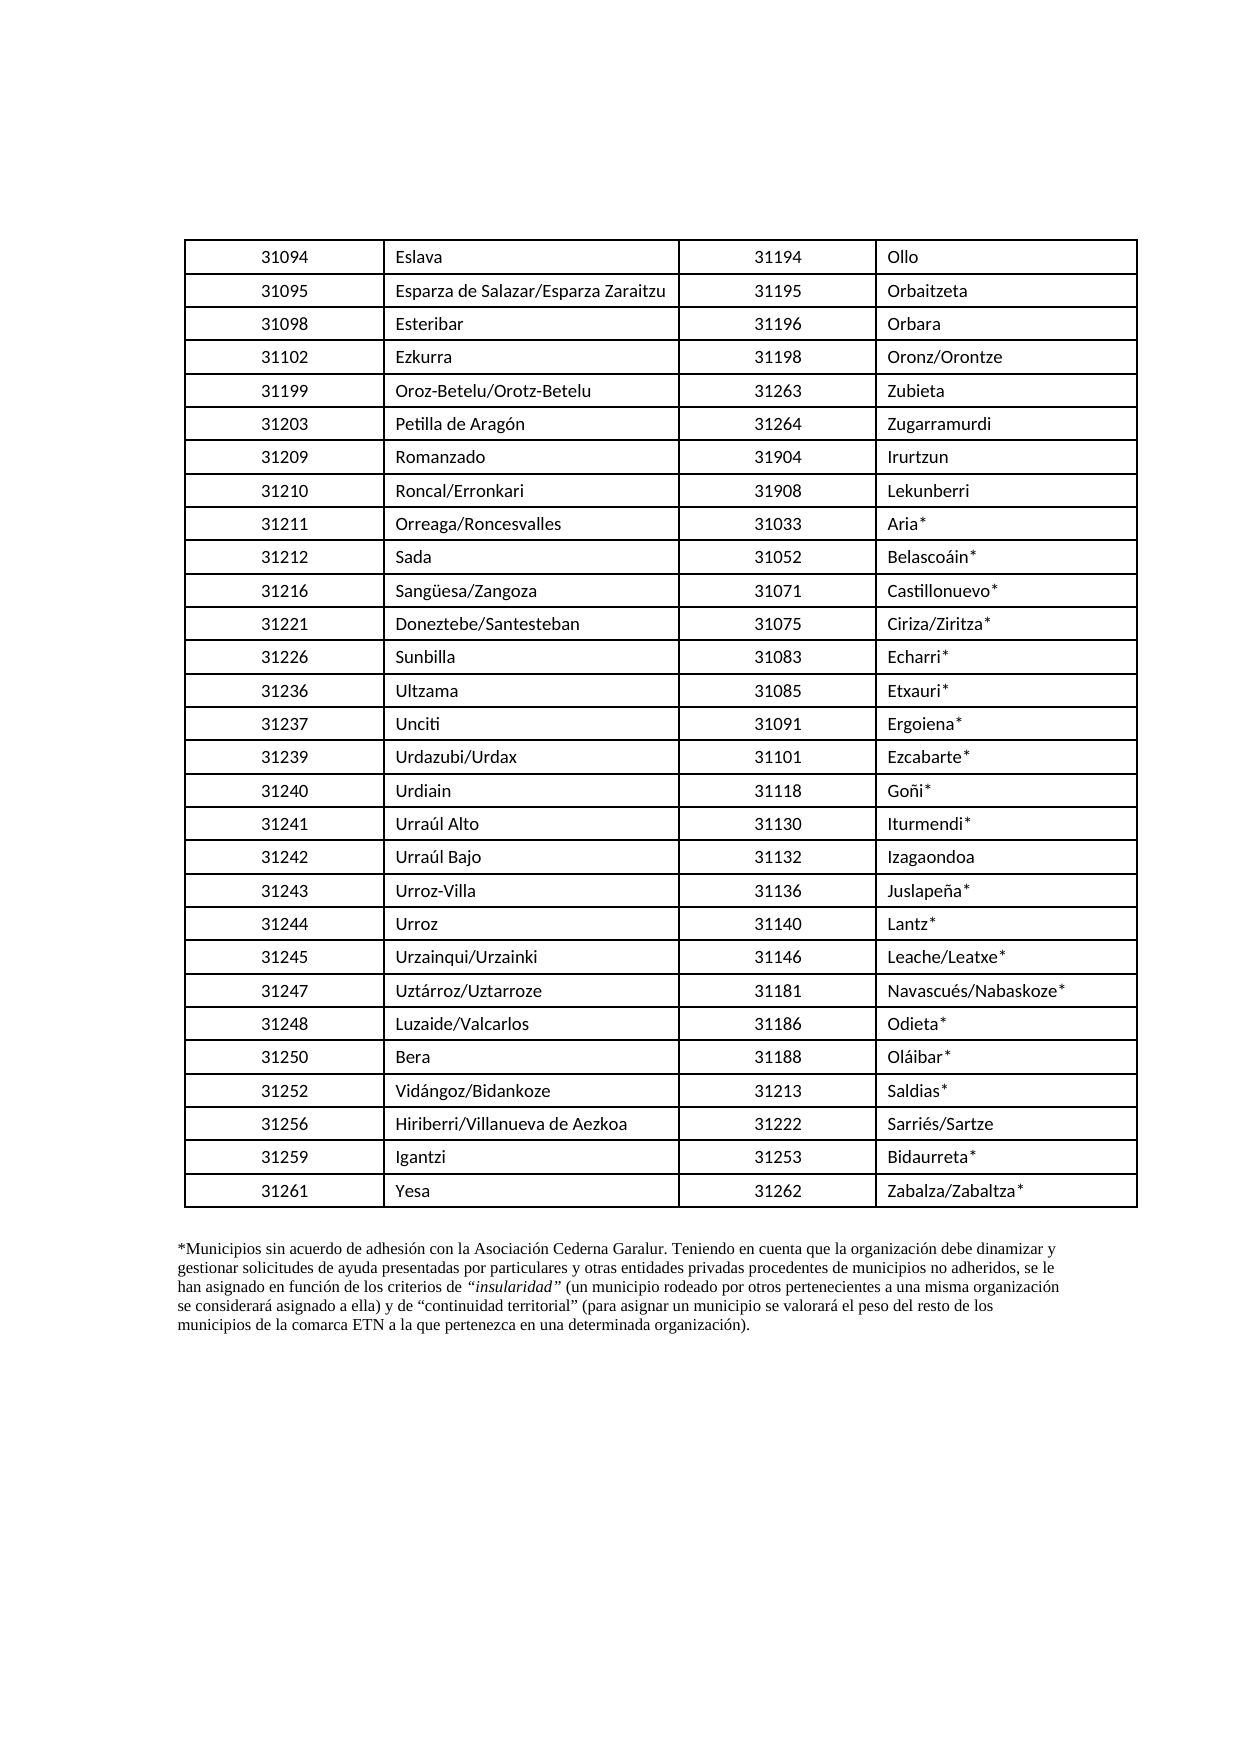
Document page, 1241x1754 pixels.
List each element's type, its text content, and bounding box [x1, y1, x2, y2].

text *Municipios sin acuerdo de adhesión con la Asociación Cederna Garalur. Teniendo en cuenta que la organización debe dinamizar y gestionar solicitudes de ayuda presentadas por particulares y otras entidades privadas procedentes de municipios no adheridos, se le han asignado en función de los criterios de “insularidad” (un municipio rodeado por otros pertenecientes a una misma organización se considerará asignado a ella) y de “continuidad territorial” (para asignar un municipio se valorará el peso del resto de los municipios de la comarca ETN a la que pertenezca en una determinada organización). [177, 1238, 1063, 1334]
table_cell 31263 [680, 375, 875, 406]
table_cell Igantzi [385, 1141, 678, 1172]
table_cell Bera [385, 1041, 678, 1072]
table_cell 31199 [186, 375, 383, 406]
table_cell Bidaurreta* [877, 1141, 1136, 1172]
table_cell 31210 [186, 475, 383, 506]
table_cell Esteribar [385, 308, 678, 339]
table_cell Luzaide/Valcarlos [385, 1008, 678, 1039]
table_cell Yesa [385, 1175, 678, 1206]
table_cell Goñi* [877, 775, 1136, 806]
table_cell Castillonuevo* [877, 575, 1136, 606]
table_cell 31213 [680, 1075, 875, 1106]
table_cell Ezcabarte* [877, 741, 1136, 772]
table_cell 31247 [186, 975, 383, 1006]
table_cell Ultzama [385, 675, 678, 706]
table_cell 31136 [680, 875, 875, 906]
table_cell 31085 [680, 675, 875, 706]
table_cell Roncal/Erronkari [385, 475, 678, 506]
table_cell 31259 [186, 1141, 383, 1172]
table_cell Zabalza/Zabaltza* [877, 1175, 1136, 1206]
table_cell 31196 [680, 308, 875, 339]
table_cell Lekunberri [877, 475, 1136, 506]
table_cell Echarri* [877, 641, 1136, 672]
table_cell Orbara [877, 308, 1136, 339]
table_cell 31198 [680, 341, 875, 372]
table_cell Oroz-Betelu/Orotz-Betelu [385, 375, 678, 406]
table_cell 31195 [680, 275, 875, 306]
table_cell 31146 [680, 941, 875, 972]
table_cell 31211 [186, 508, 383, 539]
table_cell 31132 [680, 841, 875, 872]
table_cell Urraúl Alto [385, 808, 678, 839]
table_cell 31052 [680, 541, 875, 572]
table_cell Oronz/Orontze [877, 341, 1136, 372]
table_cell 31095 [186, 275, 383, 306]
table_cell 31091 [680, 708, 875, 739]
table_cell 31071 [680, 575, 875, 606]
table_cell Iturmendi* [877, 808, 1136, 839]
table_cell 31212 [186, 541, 383, 572]
table_cell 31221 [186, 608, 383, 639]
table_cell Irurtzun [877, 441, 1136, 472]
table_cell 31252 [186, 1075, 383, 1106]
table_header 31094 [186, 241, 383, 272]
table_cell Urroz [385, 908, 678, 939]
table_cell 31101 [680, 741, 875, 772]
table_cell Belascoáin* [877, 541, 1136, 572]
table_cell 31250 [186, 1041, 383, 1072]
table_cell Doneztebe/Santesteban [385, 608, 678, 639]
table_cell Ergoiena* [877, 708, 1136, 739]
table_cell Navascués/Nabaskoze* [877, 975, 1136, 1006]
table_cell 31083 [680, 641, 875, 672]
table_cell Vidángoz/Bidankoze [385, 1075, 678, 1106]
table_cell 31241 [186, 808, 383, 839]
table_cell 31245 [186, 941, 383, 972]
table_cell Leache/Leatxe* [877, 941, 1136, 972]
table_cell 31248 [186, 1008, 383, 1039]
table_header Eslava [385, 241, 678, 272]
table_cell 31256 [186, 1108, 383, 1139]
table_cell 31240 [186, 775, 383, 806]
table_cell Urdazubi/Urdax [385, 741, 678, 772]
table_cell Uztárroz/Uztarroze [385, 975, 678, 1006]
table_cell Lantz* [877, 908, 1136, 939]
table_cell 31237 [186, 708, 383, 739]
table_cell Orbaitzeta [877, 275, 1136, 306]
table_cell Esparza de Salazar/Esparza Zaraitzu [385, 275, 678, 306]
table_cell Ezkurra [385, 341, 678, 372]
table_cell Saldias* [877, 1075, 1136, 1106]
table_cell 31203 [186, 408, 383, 439]
table_cell 31118 [680, 775, 875, 806]
table_cell Romanzado [385, 441, 678, 472]
table_cell Urzainqui/Urzainki [385, 941, 678, 972]
table_cell 31243 [186, 875, 383, 906]
table_cell 31075 [680, 608, 875, 639]
table_cell 31130 [680, 808, 875, 839]
table_header Ollo [877, 241, 1136, 272]
table_cell 31222 [680, 1108, 875, 1139]
table_cell Sarriés/Sartze [877, 1108, 1136, 1139]
table_cell 31262 [680, 1175, 875, 1206]
table_cell Unciti [385, 708, 678, 739]
table_cell 31908 [680, 475, 875, 506]
table_cell 31242 [186, 841, 383, 872]
table_cell 31181 [680, 975, 875, 1006]
table_cell 31239 [186, 741, 383, 772]
table_cell 31261 [186, 1175, 383, 1206]
table_cell Juslapeña* [877, 875, 1136, 906]
table_cell Orreaga/Roncesvalles [385, 508, 678, 539]
table_cell Zubieta [877, 375, 1136, 406]
table_cell Odieta* [877, 1008, 1136, 1039]
table_cell Oláibar* [877, 1041, 1136, 1072]
table_cell 31236 [186, 675, 383, 706]
table_cell Urroz-Villa [385, 875, 678, 906]
table_cell Petilla de Aragón [385, 408, 678, 439]
table_cell Urdiain [385, 775, 678, 806]
table_cell 31904 [680, 441, 875, 472]
table_cell 31140 [680, 908, 875, 939]
table_cell Aria* [877, 508, 1136, 539]
table_cell 31264 [680, 408, 875, 439]
table_cell Urraúl Bajo [385, 841, 678, 872]
table_cell Zugarramurdi [877, 408, 1136, 439]
table_cell 31188 [680, 1041, 875, 1072]
table_cell Izagaondoa [877, 841, 1136, 872]
table_cell 31244 [186, 908, 383, 939]
table_cell 31033 [680, 508, 875, 539]
table_cell 31209 [186, 441, 383, 472]
table_cell Hiriberri/Villanueva de Aezkoa [385, 1108, 678, 1139]
table_cell 31226 [186, 641, 383, 672]
table_cell 31102 [186, 341, 383, 372]
table_cell Ciriza/Ziritza* [877, 608, 1136, 639]
table_cell 31186 [680, 1008, 875, 1039]
table_cell Sunbilla [385, 641, 678, 672]
table_cell Etxauri* [877, 675, 1136, 706]
table_cell 31098 [186, 308, 383, 339]
table_cell 31253 [680, 1141, 875, 1172]
table_cell Sangüesa/Zangoza [385, 575, 678, 606]
table_header 31194 [680, 241, 875, 272]
table_cell Sada [385, 541, 678, 572]
table_cell 31216 [186, 575, 383, 606]
